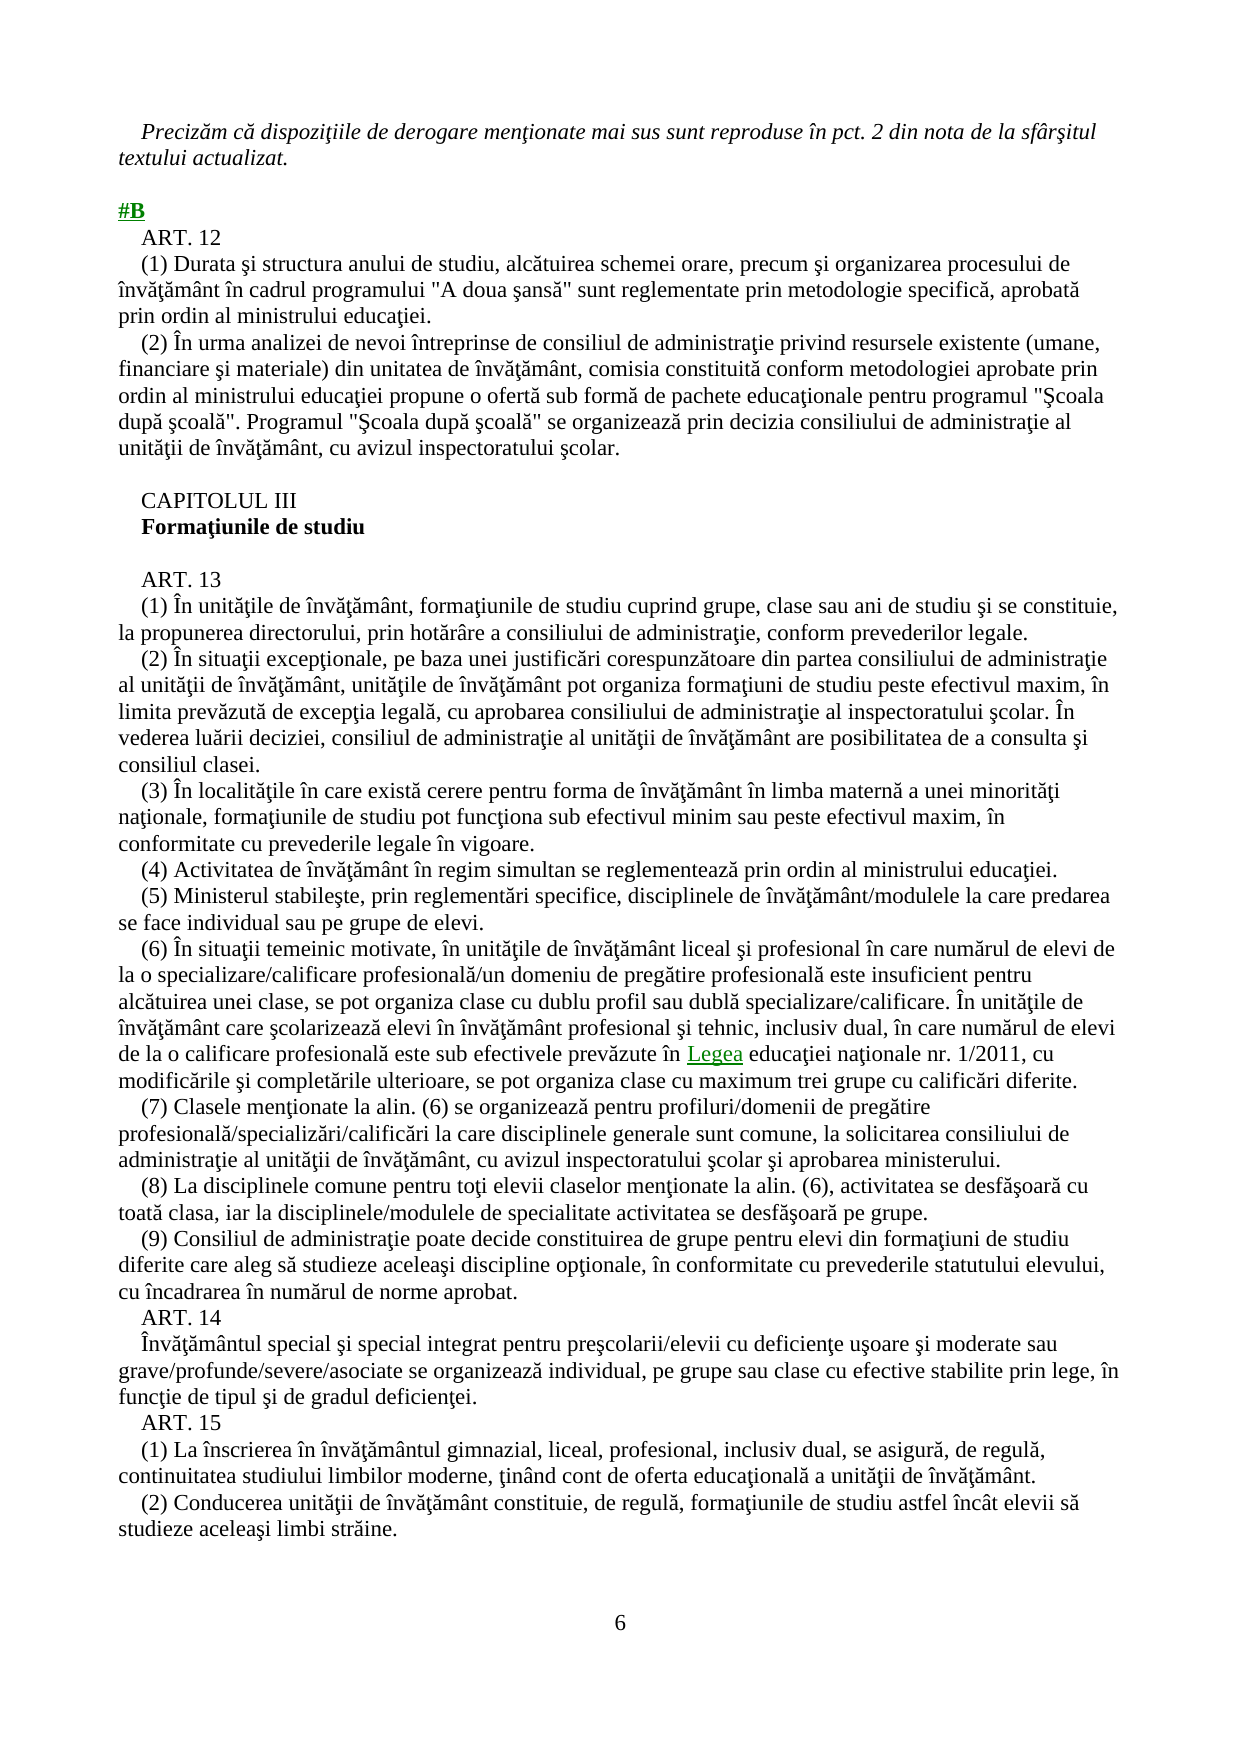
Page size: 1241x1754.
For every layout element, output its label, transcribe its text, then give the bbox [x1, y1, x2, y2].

text (1) În unităţile de învăţământ, formaţiunile de studiu cuprind grupe, clase sau ani de studiu şi se constituie, la propunerea directorului, prin hotărâre a consiliului de administraţie, conform prevederilor legale. [118, 592, 1122, 645]
text CAPITOLUL III [118, 487, 1122, 513]
text #B [118, 197, 1122, 223]
text ART. 12 [118, 223, 1122, 250]
text (5) Ministerul stabileşte, prin reglementări specifice, disciplinele de învăţământ/modulele la care predarea se face individual sau pe grupe de elevi. [118, 882, 1122, 935]
text (7) Clasele menţionate la alin. (6) se organizează pentru profiluri/domenii de pregătire profesională/specializări/calificări la care disciplinele generale sunt comune, la solicitarea consiliului de administraţie al unităţii de învăţământ, cu avizul inspectoratului şcolar şi aprobarea ministerului. [118, 1093, 1122, 1172]
text (6) În situaţii temeinic motivate, în unităţile de învăţământ liceal şi profesional în care numărul de elevi de la o specializare/calificare profesională/un domeniu de pregătire profesională este insuficient pentru alcătuirea unei clase, se pot organiza clase cu dublu profil sau dublă specializare/calificare. În unităţile de învăţământ care şcolarizează elevi în învăţământ profesional şi tehnic, inclusiv dual, în care numărul de elevi de la o calificare profesională este sub efectivele prevăzute în Legea educaţiei naţionale nr. 1/2011, cu modificările şi completările ulterioare, se pot organiza clase cu maximum trei grupe cu calificări diferite. [118, 935, 1122, 1093]
text Formaţiunile de studiu [118, 513, 1122, 540]
text (1) Durata şi structura anului de studiu, alcătuirea schemei orare, precum şi organizarea procesului de învăţământ în cadrul programului "A doua şansă" sunt reglementate prin metodologie specifică, aprobată prin ordin al ministrului educaţiei. [118, 250, 1122, 329]
text (3) În localităţile în care există cerere pentru forma de învăţământ în limba maternă a unei minorităţi naţionale, formaţiunile de studiu pot funcţiona sub efectivul minim sau peste efectivul maxim, în conformitate cu prevederile legale în vigoare. [118, 777, 1122, 856]
text Învăţământul special şi special integrat pentru preşcolarii/elevii cu deficienţe uşoare şi moderate sau grave/profunde/severe/asociate se organizează individual, pe grupe sau clase cu efective stabilite prin lege, în funcţie de tipul şi de gradul deficienţei. [118, 1330, 1122, 1409]
text ART. 15 [118, 1409, 1122, 1436]
text (4) Activitatea de învăţământ în regim simultan se reglementează prin ordin al ministrului educaţiei. [118, 856, 1122, 882]
text ART. 14 [118, 1304, 1122, 1330]
text (1) La înscrierea în învăţământul gimnazial, liceal, profesional, inclusiv dual, se asigură, de regulă, continuitatea studiului limbilor moderne, ţinând cont de oferta educaţională a unităţii de învăţământ. [118, 1436, 1122, 1488]
text (2) În urma analizei de nevoi întreprinse de consiliul de administraţie privind resursele existente (umane, financiare şi materiale) din unitatea de învăţământ, comisia constituită conform metodologiei aprobate prin ordin al ministrului educaţiei propune o ofertă sub formă de pachete educaţionale pentru programul "Şcoala după şcoală". Programul "Şcoala după şcoală" se organizează prin decizia consiliului de administraţie al unităţii de învăţământ, cu avizul inspectoratului şcolar. [118, 329, 1122, 461]
text ART. 13 [118, 566, 1122, 592]
text Precizăm că dispoziţiile de derogare menţionate mai sus sunt reproduse în pct. 2 din nota de la sfârşitul textului actualizat. [118, 118, 1122, 171]
text (8) La disciplinele comune pentru toţi elevii claselor menţionate la alin. (6), activitatea se desfăşoară cu toată clasa, iar la disciplinele/modulele de specialitate activitatea se desfăşoară pe grupe. [118, 1172, 1122, 1225]
text (2) Conducerea unităţii de învăţământ constituie, de regulă, formaţiunile de studiu astfel încât elevii să studieze aceleaşi limbi străine. [118, 1488, 1122, 1541]
text (2) În situaţii excepţionale, pe baza unei justificări corespunzătoare din partea consiliului de administraţie al unităţii de învăţământ, unităţile de învăţământ pot organiza formaţiuni de studiu peste efectivul maxim, în limita prevăzută de excepţia legală, cu aprobarea consiliului de administraţie al inspectoratului şcolar. În vederea luării deciziei, consiliul de administraţie al unităţii de învăţământ are posibilitatea de a consulta şi consiliul clasei. [118, 645, 1122, 777]
text (9) Consiliul de administraţie poate decide constituirea de grupe pentru elevi din formaţiuni de studiu diferite care aleg să studieze aceleaşi discipline opţionale, în conformitate cu prevederile statutului elevului, cu încadrarea în numărul de norme aprobat. [118, 1225, 1122, 1304]
